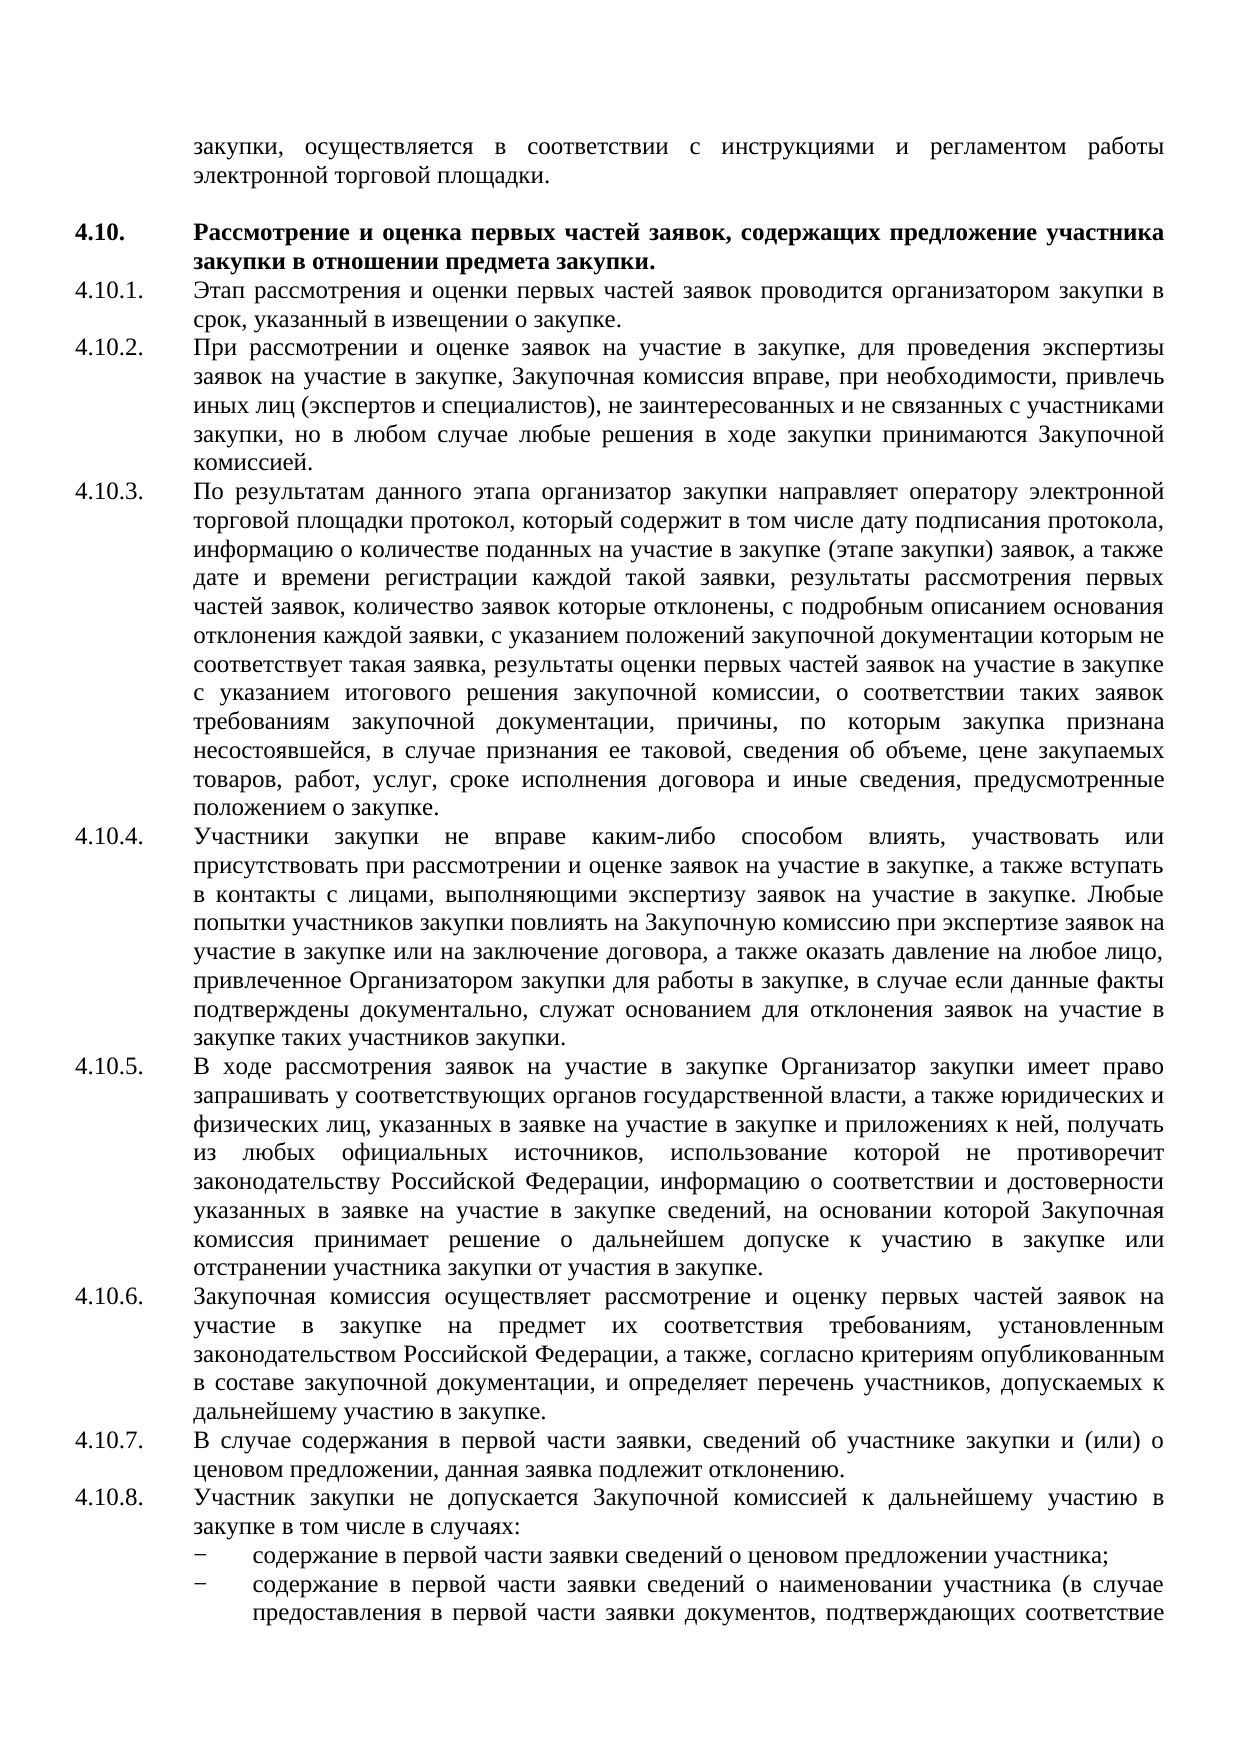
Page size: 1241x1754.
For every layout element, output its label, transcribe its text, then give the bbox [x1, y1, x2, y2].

list В ходе рассмотрения заявок на участие в закупке Организатор закупки имеет право запрашивать у соответствующих органов государственной власти, а также юридических и физических лиц, указанных в заявке на участие в закупке и приложениях к ней, получать из любых официальных источников, использование которой не противоречит законодательству Российской Федерации, информацию о соответствии и достоверности указанных в заявке на участие в закупке сведений, на основании которой Закупочная комиссия принимает решение о дальнейшем допуске к участию в закупке или отстранении участника закупки от участия в закупке. [75, 1051, 1165, 1281]
list Этап рассмотрения и оценки первых частей заявок проводится организатором закупки в срок, указанный в извещении о закупке. [75, 275, 1165, 332]
list Участник закупки не допускается Закупочной комиссией к дальнейшему участию в закупке в том числе в случаях: [75, 1482, 1165, 1540]
list Рассмотрение и оценка первых частей заявок, содержащих предложение участника закупки в отношении предмета закупки. [75, 217, 1165, 275]
list При рассмотрении и оценке заявок на участие в закупке, для проведения экспертизы заявок на участие в закупке, Закупочная комиссия вправе, при необходимости, привлечь иных лиц (экспертов и специалистов), не заинтересованных и не связанных с участниками закупки, но в любом случае любые решения в ходе закупки принимаются Закупочной комиссией. [75, 332, 1165, 476]
list Закупочная комиссия осуществляет рассмотрение и оценку первых частей заявок на участие в закупке на предмет их соответствия требованиям, установленным законодательством Российской Федерации, а также, согласно критериям опубликованным в составе закупочной документации, и определяет перечень участников, допускаемых к дальнейшему участию в закупке. [75, 1281, 1165, 1425]
list По результатам данного этапа организатор закупки направляет оператору электронной торговой площадки протокол, который содержит в том числе дату подписания протокола, информацию о количестве поданных на участие в закупке (этапе закупки) заявок, а также дате и времени регистрации каждой такой заявки, результаты рассмотрения первых частей заявок, количество заявок которые отклонены, с подробным описанием основания отклонения каждой заявки, с указанием положений закупочной документации которым не соответствует такая заявка, результаты оценки первых частей заявок на участие в закупке с указанием итогового решения закупочной комиссии, о соответствии таких заявок требованиям закупочной документации, причины, по которым закупка признана несостоявшейся, в случае признания ее таковой, сведения об объеме, цене закупаемых товаров, работ, услуг, сроке исполнения договора и иные сведения, предусмотренные положением о закупке. [75, 476, 1165, 821]
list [75, 131, 1165, 189]
list Участники закупки не вправе каким-либо способом влиять, участвовать или присутствовать при рассмотрении и оценке заявок на участие в закупке, а также вступать в контакты с лицами, выполняющими экспертизу заявок на участие в закупке. Любые попытки участников закупки повлиять на Закупочную комиссию при экспертизе заявок на участие в закупке или на заключение договора, а также оказать давление на любое лицо, привлеченное Организатором закупки для работы в закупке, в случае если данные факты подтверждены документально, служат основанием для отклонения заявок на участие в закупке таких участников закупки. [75, 821, 1165, 1051]
list содержание в первой части заявки сведений о ценовом предложении участника; [193, 1540, 1165, 1569]
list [193, 1569, 1165, 1626]
list В случае содержания в первой части заявки, сведений об участнике закупки и (или) о ценовом предложении, данная заявка подлежит отклонению. [75, 1425, 1165, 1482]
